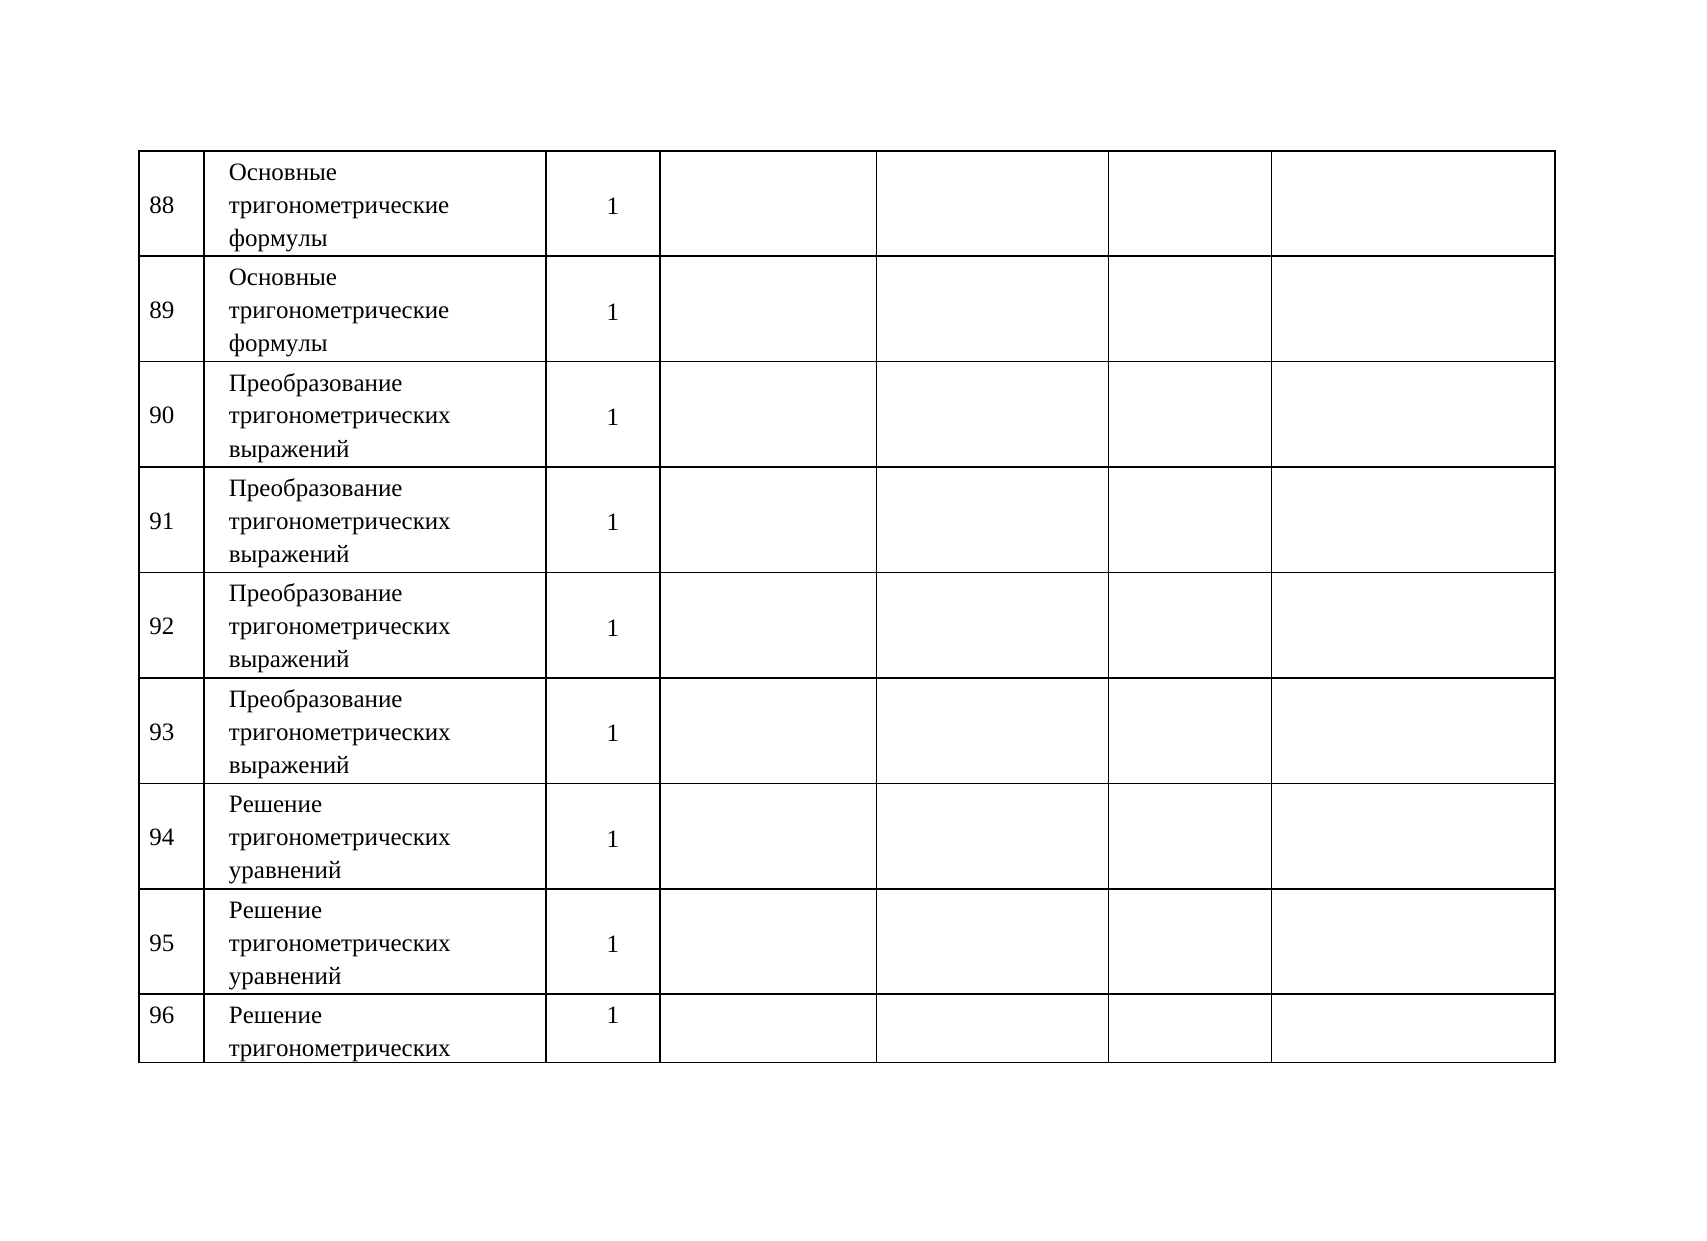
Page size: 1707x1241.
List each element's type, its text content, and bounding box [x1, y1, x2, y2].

table_cell [1109, 152, 1271, 255]
table_cell 1 [547, 679, 659, 782]
table_cell [1109, 995, 1271, 1062]
table_cell [661, 784, 876, 888]
table_cell 92 [140, 573, 203, 677]
table_cell [1109, 573, 1271, 677]
table_cell 88 [140, 152, 203, 255]
table_cell [1109, 784, 1271, 888]
table_cell 95 [140, 890, 203, 993]
table_cell Преобразование тригонометрических выражений [205, 362, 545, 466]
table_cell [661, 362, 876, 466]
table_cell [205, 152, 545, 255]
table_cell 89 [140, 257, 203, 361]
table_cell [1109, 679, 1271, 782]
table_cell [1272, 362, 1554, 466]
table_cell 1 [547, 362, 659, 466]
table_cell 1 [547, 890, 659, 993]
table_cell 93 [140, 679, 203, 782]
table_cell 1 [547, 468, 659, 572]
table_cell [877, 679, 1108, 782]
table_cell [1272, 152, 1554, 255]
table_cell [877, 152, 1108, 255]
table_cell [1272, 468, 1554, 572]
table_cell 94 [140, 784, 203, 888]
table_cell [877, 890, 1108, 993]
table_cell [877, 468, 1108, 572]
table_cell 1 [547, 573, 659, 677]
table_cell Преобразование тригонометрических выражений [205, 468, 545, 572]
table_cell [1272, 679, 1554, 782]
table_cell [661, 890, 876, 993]
table_cell [1109, 362, 1271, 466]
table_cell Решение тригонометрических уравнений [205, 890, 545, 993]
table_cell [1272, 573, 1554, 677]
table_cell [661, 679, 876, 782]
table_cell [1272, 784, 1554, 888]
table_cell [661, 468, 876, 572]
table_cell 90 [140, 362, 203, 466]
table_cell [1109, 257, 1271, 361]
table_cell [205, 995, 545, 1062]
table_cell [1109, 890, 1271, 993]
table_cell [1272, 995, 1554, 1062]
table_cell [877, 995, 1108, 1062]
table_cell [1272, 257, 1554, 361]
table_cell 91 [140, 468, 203, 572]
table_cell Преобразование тригонометрических выражений [205, 573, 545, 677]
table_cell [877, 784, 1108, 888]
table_cell 1 [547, 784, 659, 888]
table_cell 1 [547, 257, 659, 361]
table_cell [877, 257, 1108, 361]
table_cell [1109, 468, 1271, 572]
table_cell 96 [140, 995, 203, 1062]
table_cell 1 [547, 995, 659, 1062]
table_cell [877, 362, 1108, 466]
table_cell Решение тригонометрических уравнений [205, 784, 545, 888]
table_cell Основные тригонометрические формулы [205, 257, 545, 361]
table_cell [877, 573, 1108, 677]
table_cell 1 [547, 152, 659, 255]
table_cell [661, 995, 876, 1062]
table_cell [661, 152, 876, 255]
table_cell [661, 257, 876, 361]
table_cell [1272, 890, 1554, 993]
table_cell Преобразование тригонометрических выражений [205, 679, 545, 782]
table_cell [661, 573, 876, 677]
